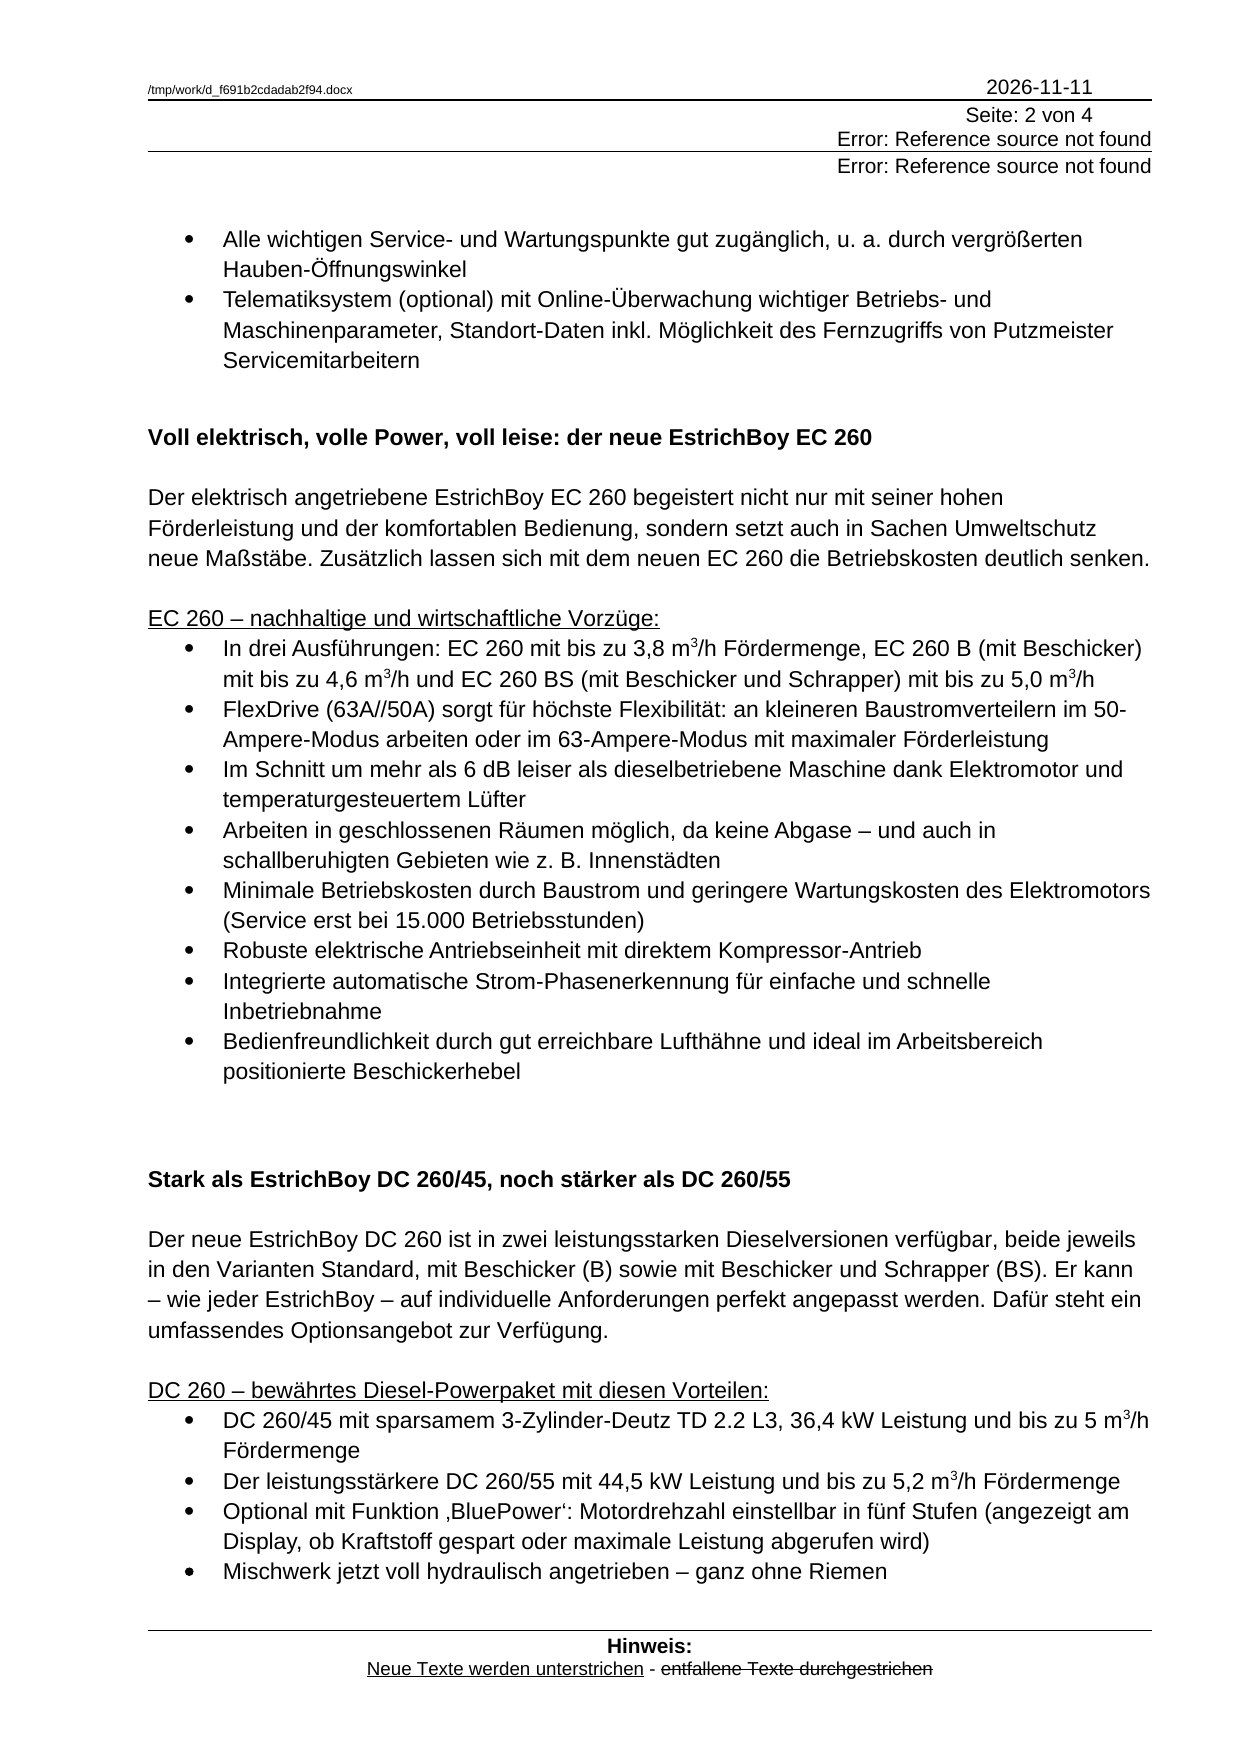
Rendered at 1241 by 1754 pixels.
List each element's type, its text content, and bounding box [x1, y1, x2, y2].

list Im Schnitt um mehr als 6 dB leiser als dieselbetriebene Maschine dank Elektromotor und temperaturgesteuertem Lüfter [185, 756, 1152, 813]
list Alle wichtigen Service- und Wartungspunkte gut zugänglich, u. a. durch vergrößerten Hauben-Öffnungswinkel [185, 226, 1152, 283]
list In drei Ausführungen: EC 260 mit bis zu 3,8 m3/h Fördermenge, EC 260 B (mit Beschicker) mit bis zu 4,6 m3/h und EC 260 BS (mit Beschicker und Schrapper) mit bis zu 5,0 m3/h [185, 635, 1152, 692]
list Optional mit Funktion ‚BluePower‘: Motordrehzahl einstellbar in fünf Stufen (angezeigt am Display, ob Kraftstoff gespart oder maximale Leistung abgerufen wird) [185, 1498, 1152, 1554]
list DC 260/45 mit sparsamem 3-Zylinder-Deutz TD 2.2 L3, 36,4 kW Leistung und bis zu 5 m3/h Fördermenge [185, 1407, 1152, 1464]
text Stark als EstrichBoy DC 260/45, noch stärker als DC 260/55 [148, 1166, 1152, 1192]
list Robuste elektrische Antriebseinheit mit direktem Kompressor-Antrieb [185, 937, 1152, 964]
text Voll elektrisch, volle Power, voll leise: der neue EstrichBoy EC 260 [148, 424, 1152, 450]
list FlexDrive (63A//50A) sorgt für höchste Flexibilität: an kleineren Baustromverteilern im 50-Ampere-Modus arbeiten oder im 63-Ampere-Modus mit maximaler Förderleistung [185, 696, 1152, 752]
list Mischwerk jetzt voll hydraulisch angetrieben – ganz ohne Riemen [185, 1558, 1152, 1585]
list Integrierte automatische Strom-Phasenerkennung für einfache und schnelle Inbetriebnahme [185, 968, 1152, 1024]
text Der neue EstrichBoy DC 260 ist in zwei leistungsstarken Dieselversionen verfügbar, beide jeweils in den Varianten Standard, mit Beschicker (B) sowie mit Beschicker und Schrapper (BS). Er kann – wie jeder EstrichBoy – auf individuelle Anforderungen perfekt angepasst werden. Dafür steht ein umfassendes Optionsangebot zur Verfügung. [148, 1226, 1152, 1343]
list Arbeiten in geschlossenen Räumen möglich, da keine Abgase – und auch in schallberuhigten Gebieten wie z. B. Innenstädten [185, 817, 1152, 873]
list Minimale Betriebskosten durch Baustrom und geringere Wartungskosten des Elektromotors (Service erst bei 15.000 Betriebsstunden) [185, 877, 1152, 934]
text DC 260 – bewährtes Diesel-Powerpaket mit diesen Vorteilen: [148, 1377, 1152, 1403]
text EC 260 – nachhaltige und wirtschaftliche Vorzüge: [148, 605, 1152, 632]
list Der leistungsstärkere DC 260/55 mit 44,5 kW Leistung und bis zu 5,2 m3/h Fördermenge [185, 1468, 1152, 1494]
list Telematiksystem (optional) mit Online-Überwachung wichtiger Betriebs- und Maschinenparameter, Standort-Daten inkl. Möglichkeit des Fernzugriffs von Putzmeister Servicemitarbeitern [185, 286, 1152, 373]
text Der elektrisch angetriebene EstrichBoy EC 260 begeistert nicht nur mit seiner hohen Förderleistung und der komfortablen Bedienung, sondern setzt auch in Sachen Umweltschutz neue Maßstäbe. Zusätzlich lassen sich mit dem neuen EC 260 die Betriebskosten deutlich senken. [148, 484, 1152, 571]
list Bedienfreundlichkeit durch gut erreichbare Lufthähne und ideal im Arbeitsbereich positionierte Beschickerhebel [185, 1028, 1152, 1085]
